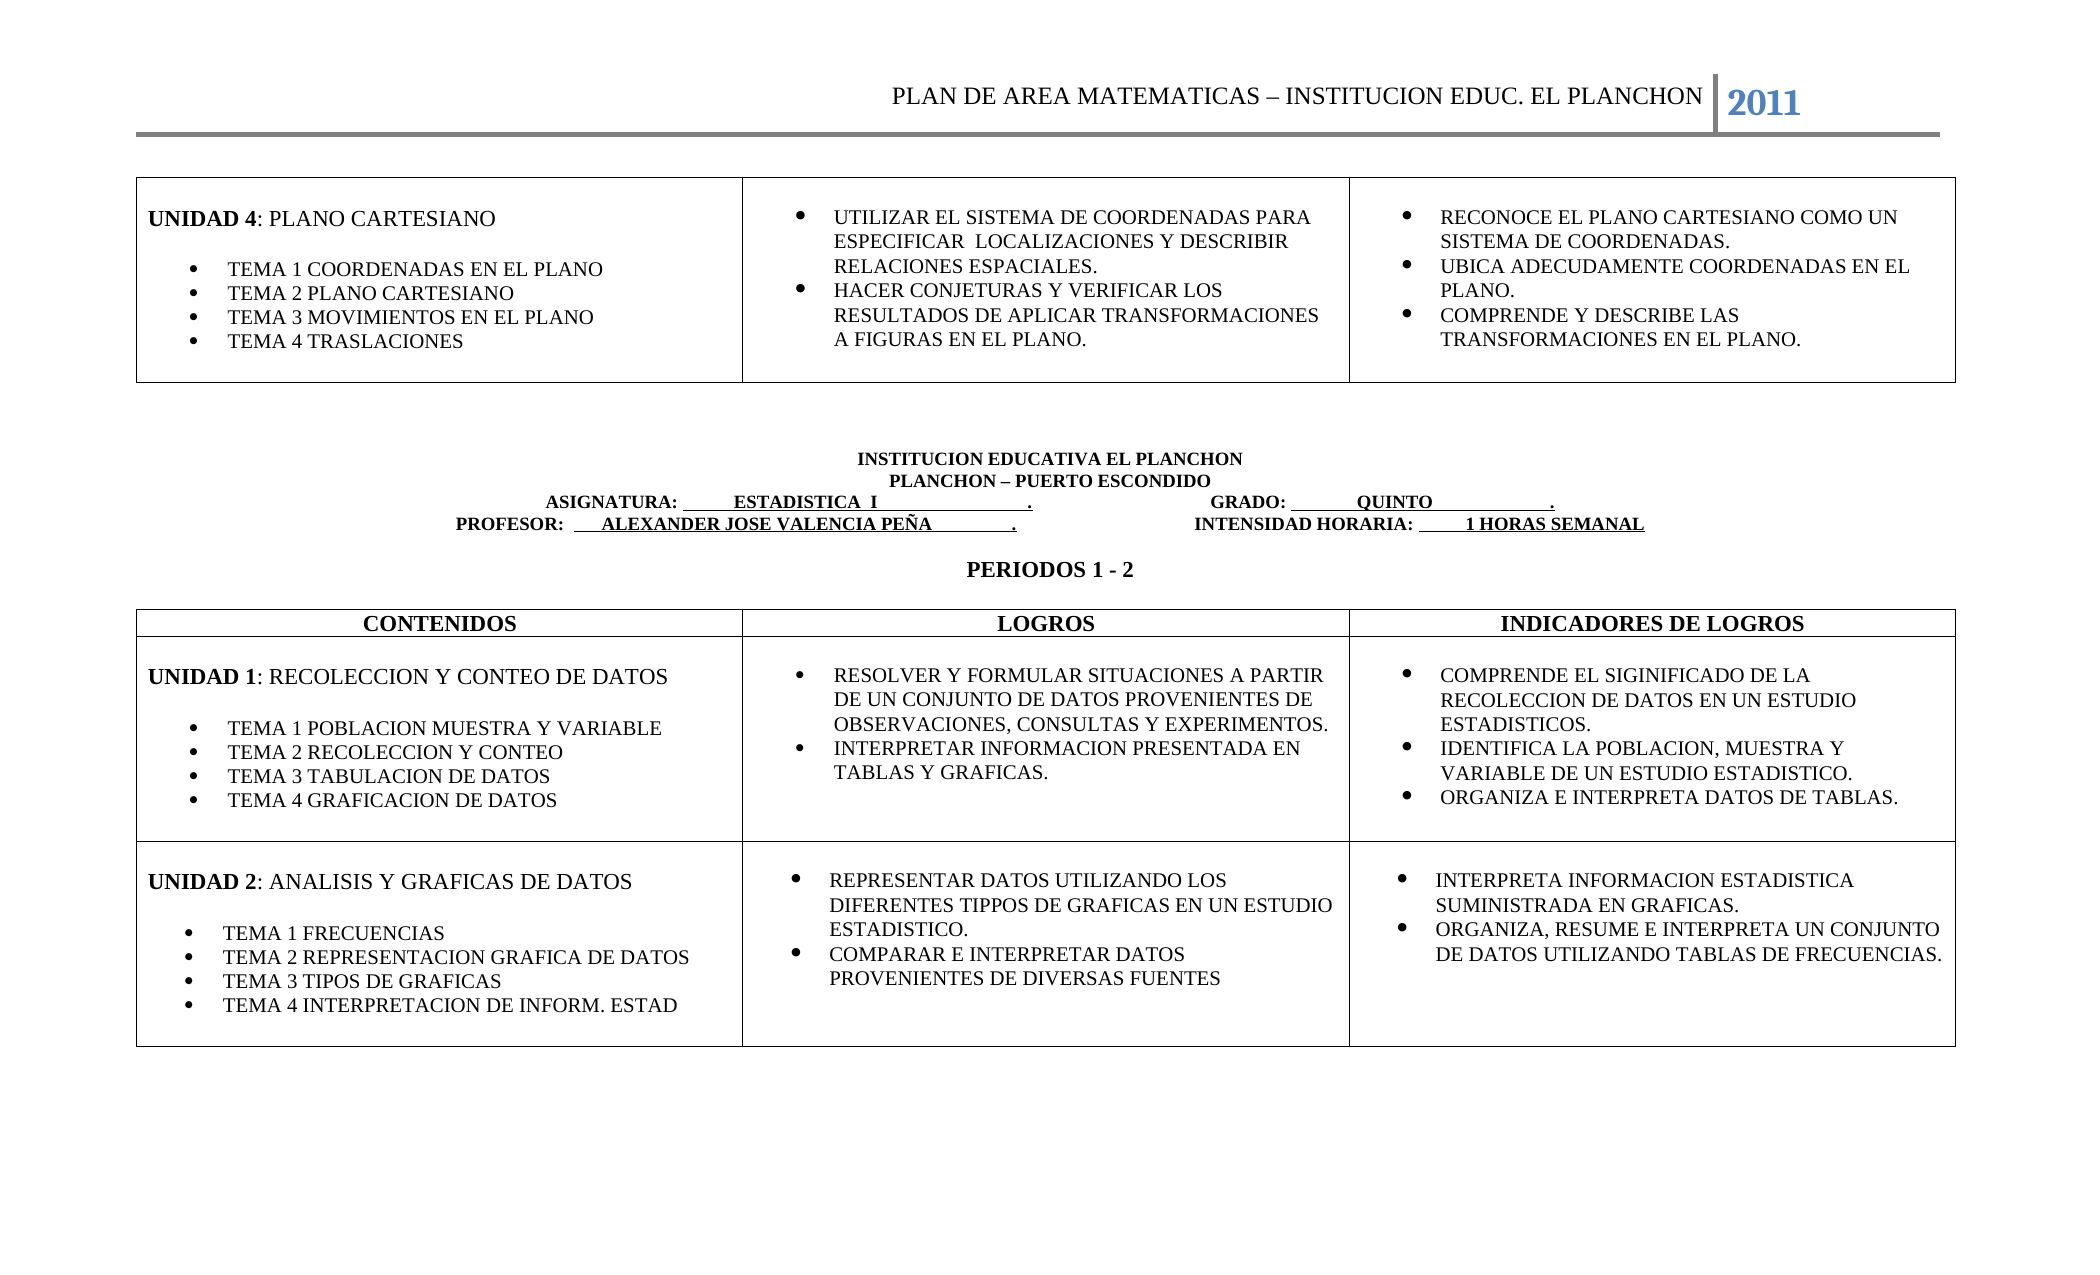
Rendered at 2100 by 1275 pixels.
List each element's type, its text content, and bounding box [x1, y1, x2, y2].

table_cell UNIDAD 2: ANALISIS Y GRAFICAS DE DATOS TEMA 1 FRECUENCIAS TEMA 2 REPRESENTACION GRAFICA DE DATOS TEMA 3 TIPOS DE GRAFICAS TEMA 4 INTERPRETACION DE INFORM. ESTAD [137, 842, 742, 1046]
table_header UTILIZAR EL SISTEMA DE COORDENADAS PARA ESPECIFICAR LOCALIZACIONES Y DESCRIBIR RELACIONES ESPACIALES. HACER CONJETURAS Y VERIFICAR LOS RESULTADOS DE APLICAR TRANSFORMACIONES A FIGURAS EN EL PLANO. [743, 178, 1349, 382]
text PROFESOR: ALEXANDER JOSE VALENCIA PEÑA . INTENSIDAD HORARIA: 1 HORAS SEMANAL [148, 513, 1952, 534]
table_header INDICADORES DE LOGROS [1350, 610, 1955, 636]
table_cell REPRESENTAR DATOS UTILIZANDO LOS DIFERENTES TIPPOS DE GRAFICAS EN UN ESTUDIO ESTADISTICO. COMPARAR E INTERPRETAR DATOS PROVENIENTES DE DIVERSAS FUENTES [743, 842, 1349, 1046]
table_header LOGROS [743, 610, 1349, 636]
text ASIGNATURA: ESTADISTICA I . GRADO: QUINTO . [148, 491, 1952, 513]
table_header RECONOCE EL PLANO CARTESIANO COMO UN SISTEMA DE COORDENADAS. UBICA ADECUDAMENTE COORDENADAS EN EL PLANO. COMPRENDE Y DESCRIBE LAS TRANSFORMACIONES EN EL PLANO. [1350, 178, 1955, 382]
text PERIODOS 1 - 2 [148, 556, 1952, 582]
table_cell COMPRENDE EL SIGINIFICADO DE LA RECOLECCION DE DATOS EN UN ESTUDIO ESTADISTICOS. IDENTIFICA LA POBLACION, MUESTRA Y VARIABLE DE UN ESTUDIO ESTADISTICO. ORGANIZA E INTERPRETA DATOS DE TABLAS. [1350, 637, 1955, 841]
table_header UNIDAD 4: PLANO CARTESIANO TEMA 1 COORDENADAS EN EL PLANO TEMA 2 PLANO CARTESIANO TEMA 3 MOVIMIENTOS EN EL PLANO TEMA 4 TRASLACIONES [137, 178, 742, 382]
text PLANCHON – PUERTO ESCONDIDO [148, 469, 1952, 491]
table_cell RESOLVER Y FORMULAR SITUACIONES A PARTIR DE UN CONJUNTO DE DATOS PROVENIENTES DE OBSERVACIONES, CONSULTAS Y EXPERIMENTOS. INTERPRETAR INFORMACION PRESENTADA EN TABLAS Y GRAFICAS. [743, 637, 1349, 841]
table_cell UNIDAD 1: RECOLECCION Y CONTEO DE DATOS TEMA 1 POBLACION MUESTRA Y VARIABLE TEMA 2 RECOLECCION Y CONTEO TEMA 3 TABULACION DE DATOS TEMA 4 GRAFICACION DE DATOS [137, 637, 742, 841]
table_cell INTERPRETA INFORMACION ESTADISTICA SUMINISTRADA EN GRAFICAS. ORGANIZA, RESUME E INTERPRETA UN CONJUNTO DE DATOS UTILIZANDO TABLAS DE FRECUENCIAS. [1350, 842, 1955, 1046]
text INSTITUCION EDUCATIVA EL PLANCHON [148, 448, 1952, 469]
table_header CONTENIDOS [137, 610, 742, 636]
